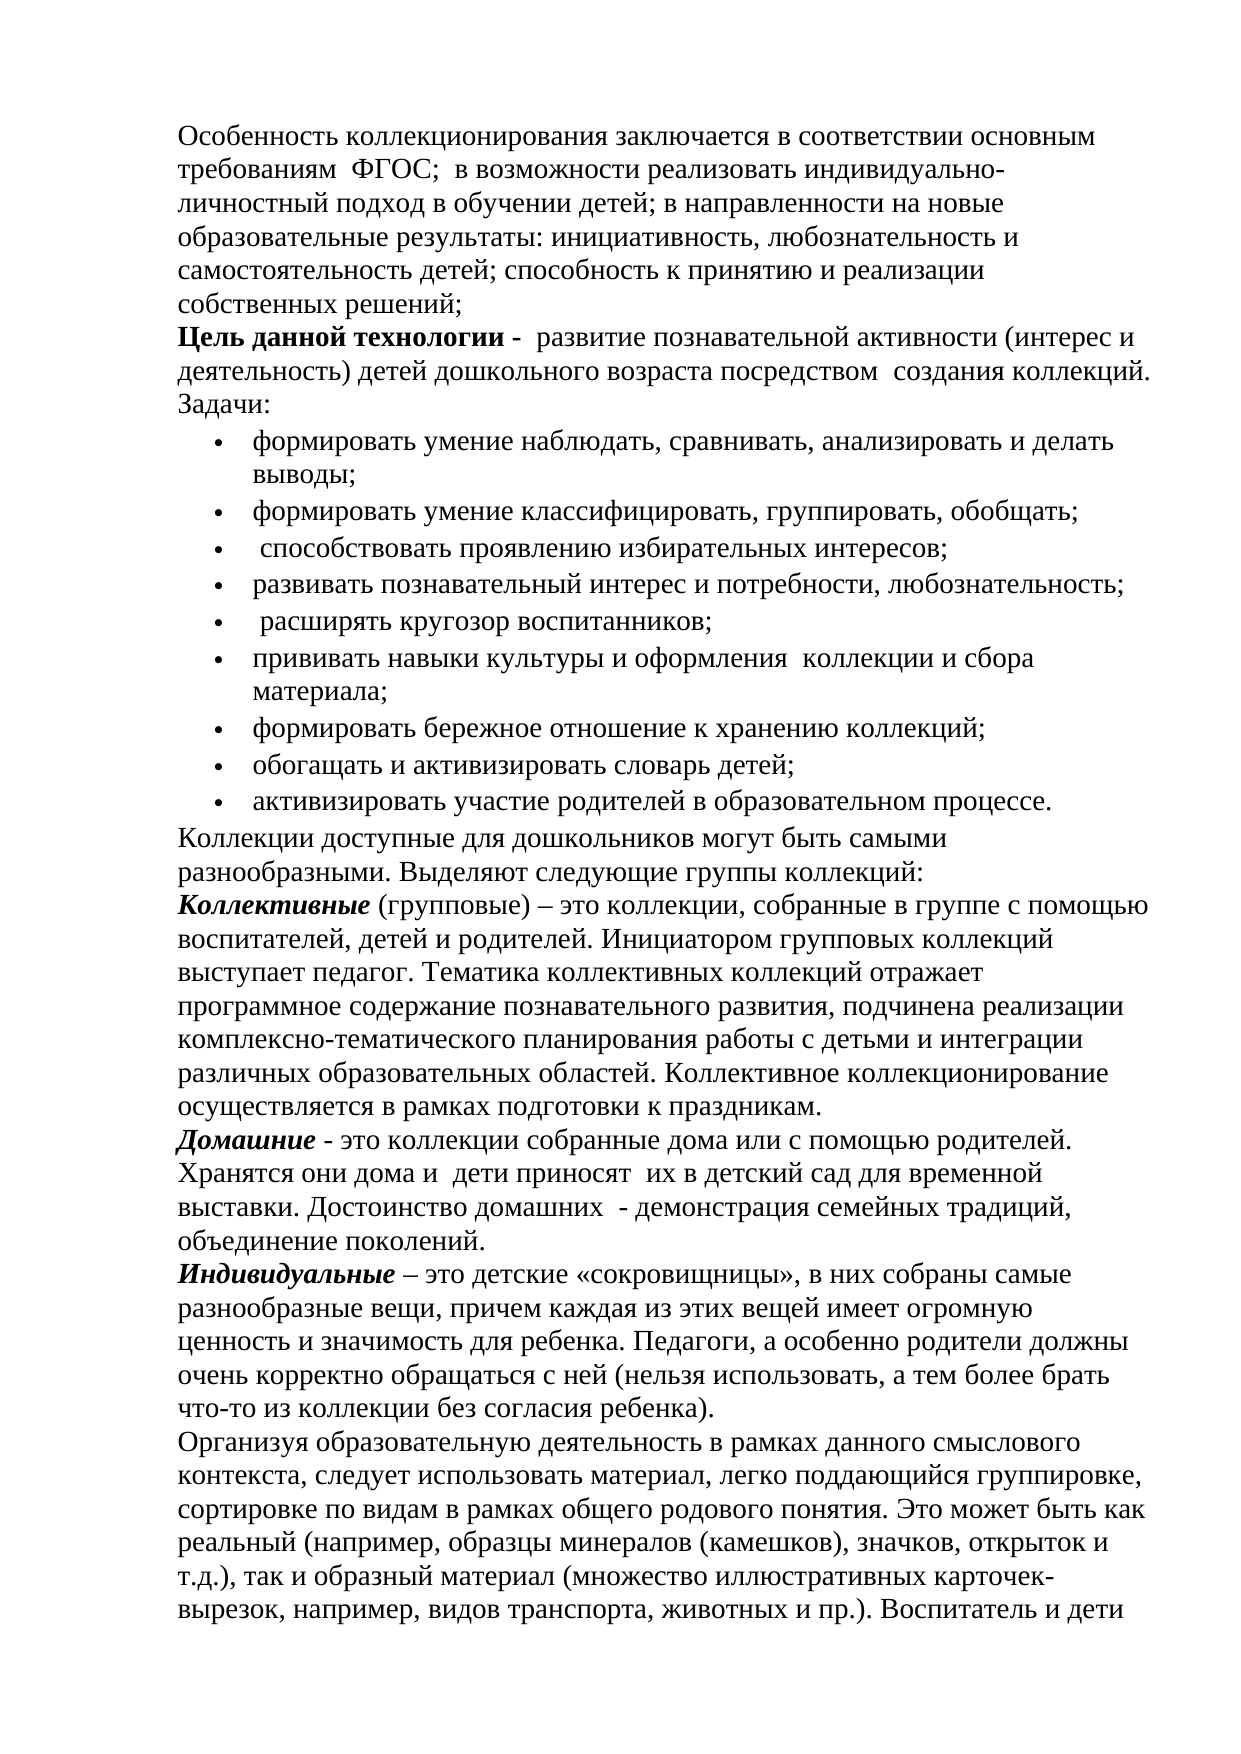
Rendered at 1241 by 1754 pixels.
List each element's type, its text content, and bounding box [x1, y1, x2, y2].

text Задачи: [177, 386, 1152, 420]
text Коллективные (групповые) – это коллекции, собранные в группе с помощью воспитателей, детей и родителей. Инициатором групповых коллекций выступает педагог. Тематика коллективных коллекций отражает программное содержание познавательного развития, подчинена реализации комплексно-тематического планирования работы с детьми и интеграции различных образовательных областей. Коллективное коллекционирование осуществляется в рамках подготовки к праздникам. Домашние - это коллекции собранные дома или с помощью родителей. Хранятся они дома и дети приносят их в детский сад для временной выставки. Достоинство домашних - демонстрация семейных традиций, объединение поколений. [177, 887, 1152, 1256]
text Цель данной технологии - развитие познавательной активности (интерес и деятельность) детей дошкольного возраста посредством создания коллекций. [177, 319, 1152, 386]
list развивать познавательный интерес и потребности, любознательность; [215, 567, 1152, 600]
list формировать умение классифицировать, группировать, обобщать; [215, 493, 1152, 527]
list активизировать участие родителей в образовательном процессе. [215, 783, 1152, 817]
text Коллекции доступные для дошкольников могут быть самыми разнообразными. Выделяют следующие группы коллекций: [177, 820, 1152, 887]
text Особенность коллекционирования заключается в соответствии основным требованиям ФГОС; в возможности реализовать индивидуально-личностный подход в обучении детей; в направленности на новые образовательные результаты: инициативность, любознательность и самостоятельность детей; способность к принятию и реализации собственных решений; [177, 118, 1152, 319]
text Индивидуальные – это детские «сокровищницы», в них собраны самые разнообразные вещи, причем каждая из этих вещей имеет огромную ценность и значимость для ребенка. Педагоги, а особенно родители должны очень корректно обращаться с ней (нельзя использовать, а тем более брать что-то из коллекции без согласия ребенка). [177, 1256, 1152, 1424]
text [177, 1424, 1152, 1625]
list способствовать проявлению избирательных интересов; [215, 530, 1152, 563]
list прививать навыки культуры и оформления коллекции и сбора материала; [215, 640, 1152, 707]
list расширять кругозор воспитанников; [215, 603, 1152, 637]
list обогащать и активизировать словарь детей; [215, 747, 1152, 780]
list формировать умение наблюдать, сравнивать, анализировать и делать выводы; [215, 423, 1152, 490]
list формировать бережное отношение к хранению коллекций; [215, 710, 1152, 744]
